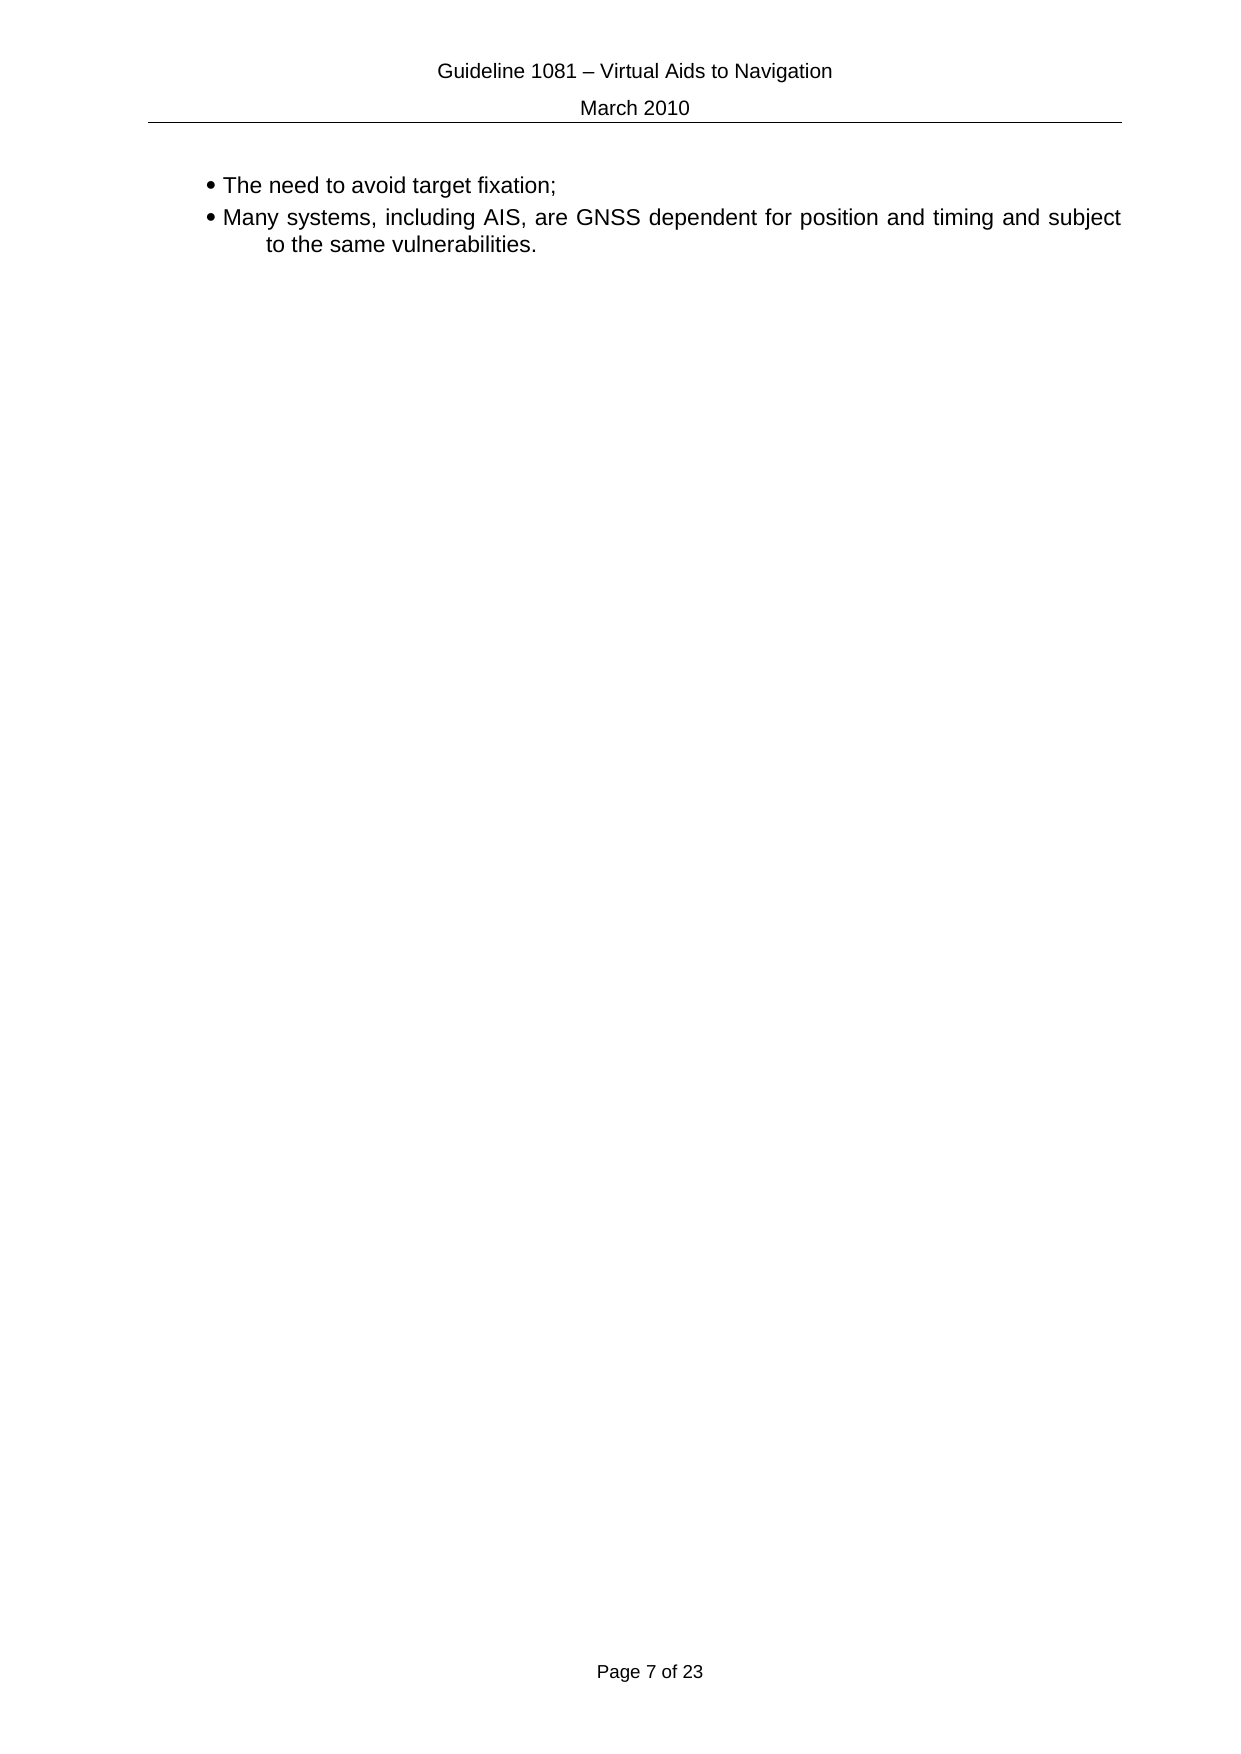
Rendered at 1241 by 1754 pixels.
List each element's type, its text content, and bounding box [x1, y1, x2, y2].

list Many systems, including AIS, are GNSS dependent for position and timing and subject to the same vulnerabilities. [207, 204, 1122, 257]
list The need to avoid target fixation; [207, 172, 1122, 198]
